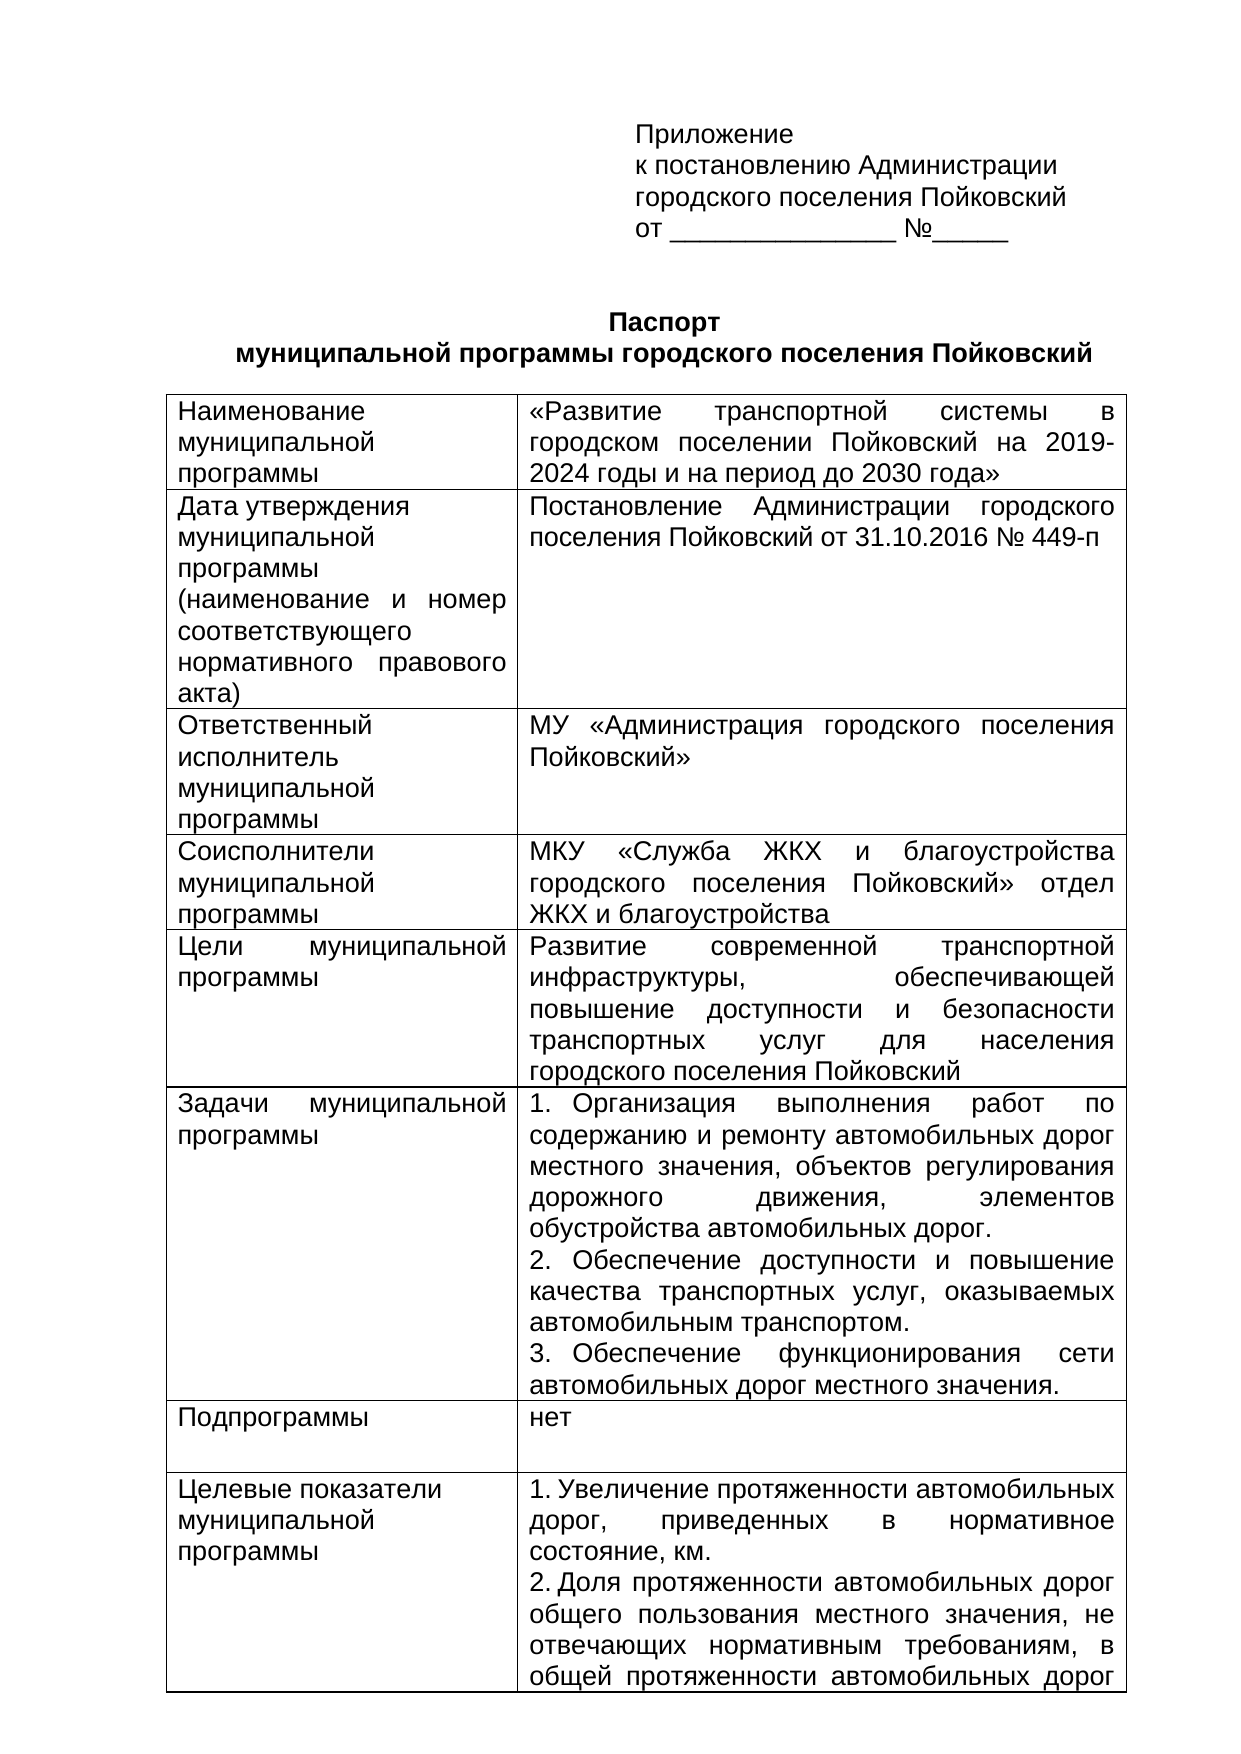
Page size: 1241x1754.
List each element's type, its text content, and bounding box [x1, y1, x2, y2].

table_cell Цели муниципальной программы [167, 930, 517, 1086]
table_cell Постановление Администрации городского поселения Пойковский от 31.10.2016 № 449-п [518, 490, 1126, 708]
text Приложение [635, 118, 1152, 149]
table_cell Ответственный исполнитель муниципальной программы [167, 709, 517, 834]
text муниципальной программы городского поселения Пойковский [177, 337, 1152, 368]
table_cell Развитие современной транспортной инфраструктуры, обеспечивающей повышение доступности и безопасности транспортных услуг для населения городского поселения Пойковский [518, 930, 1126, 1086]
table_header Наименование муниципальной программы [167, 395, 517, 488]
table_cell МУ «Администрация городского поселения Пойковский» [518, 709, 1126, 834]
table_cell Организация выполнения работ по содержанию и ремонту автомобильных дорог местного значения, объектов регулирования дорожного движения, элементов обустройства автомобильных дорог. Обеспечение доступности и повышение качества транспортных услуг, оказываемых автомобильным транспортом. Обеспечение функционирования сети автомобильных дорог местного значения. [518, 1088, 1126, 1400]
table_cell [167, 1473, 517, 1691]
table_cell МКУ «Служба ЖКХ и благоустройства городского поселения Пойковский» отдел ЖКХ и благоустройства [518, 835, 1126, 929]
table_cell Соисполнители муниципальной программы [167, 835, 517, 929]
text от _______________ №_____ [635, 212, 1152, 243]
table_cell Дата утверждения муниципальной программы (наименование и номер соответствующего нормативного правового акта) [167, 490, 517, 708]
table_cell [518, 1473, 1126, 1691]
table_cell Подпрограммы [167, 1401, 517, 1472]
table_cell Задачи муниципальной программы [167, 1088, 517, 1400]
text Паспорт [177, 306, 1152, 337]
text городского поселения Пойковский [635, 181, 1152, 212]
table_header «Развитие транспортной системы в городском поселении Пойковский на 2019-2024 годы и на период до 2030 года» [518, 395, 1126, 488]
text к постановлению Администрации [635, 149, 1152, 181]
table_cell нет [518, 1401, 1126, 1472]
